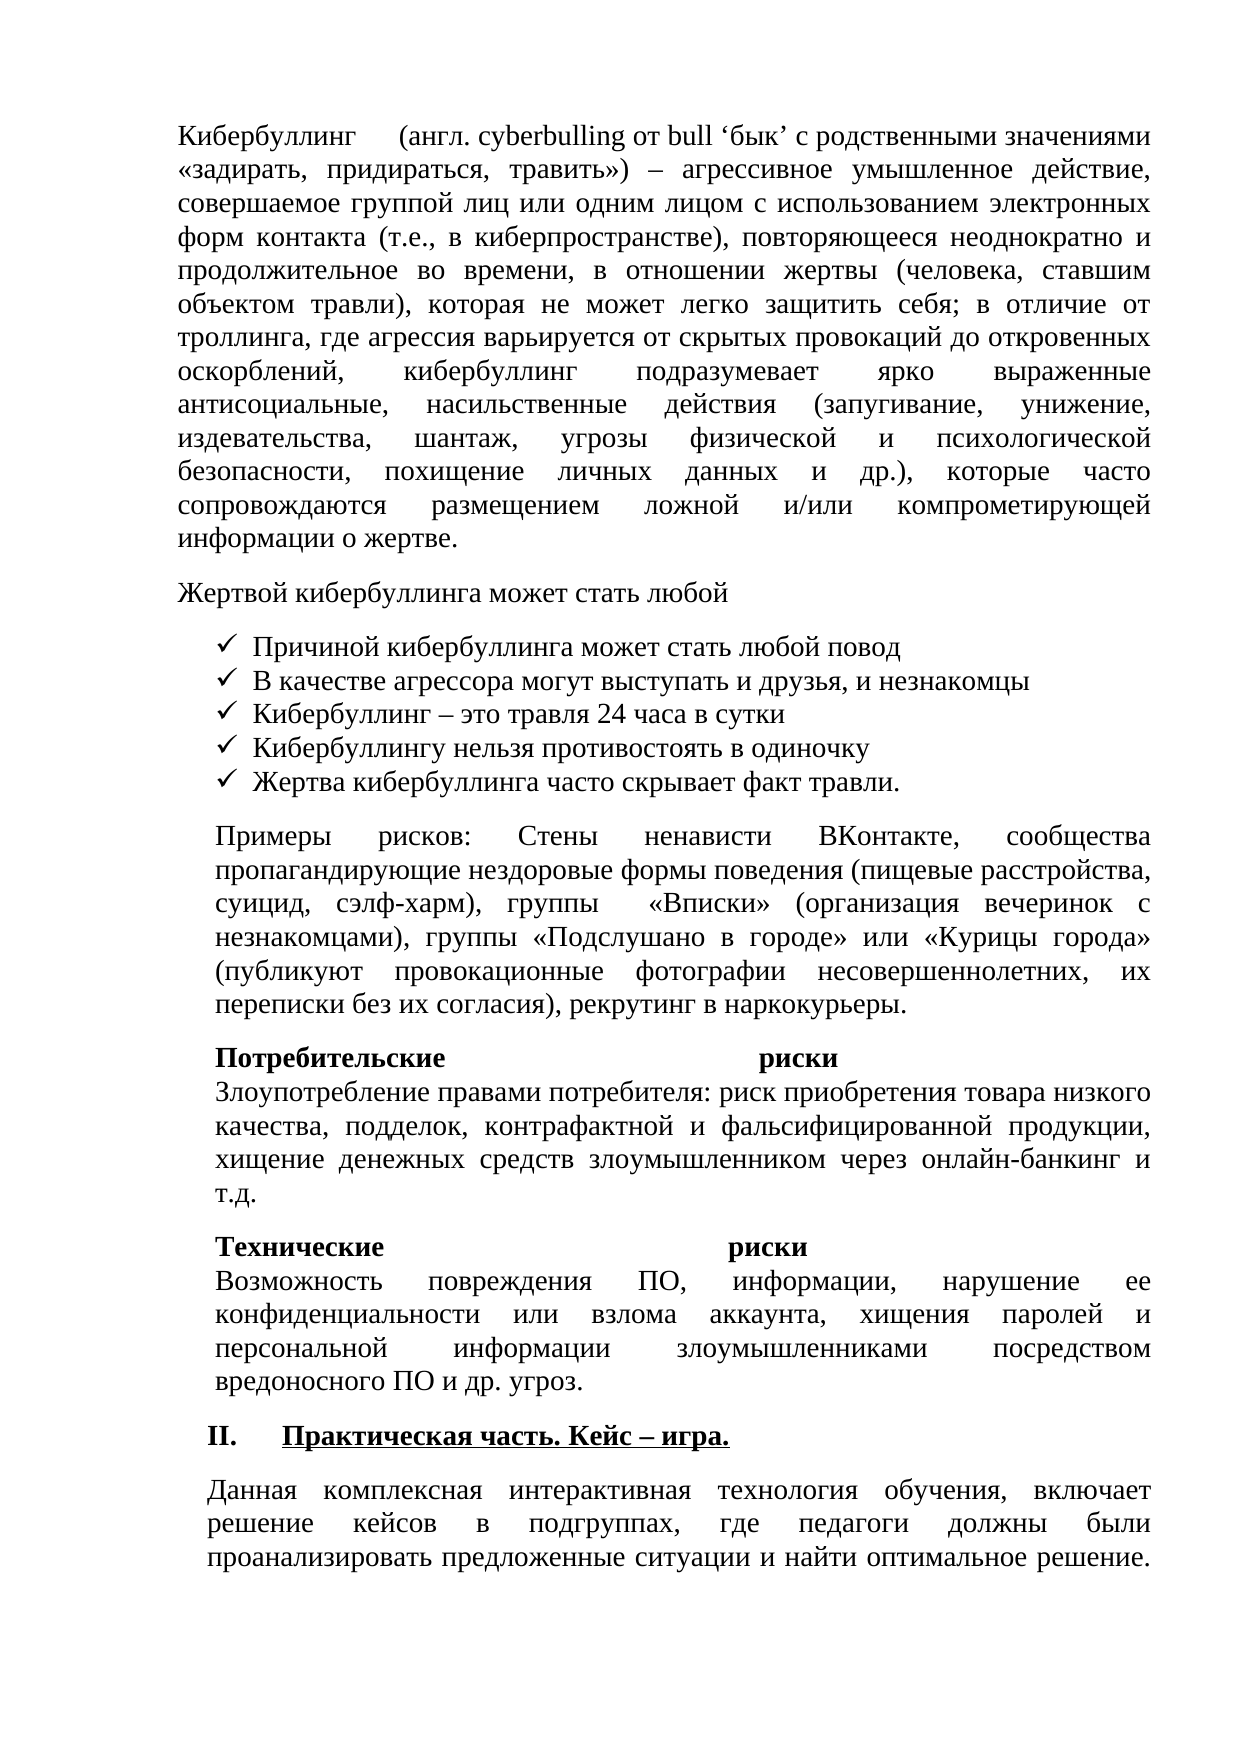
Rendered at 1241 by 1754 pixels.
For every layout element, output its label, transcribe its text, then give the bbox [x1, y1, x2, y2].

text Примеры рисков: Стены ненависти ВКонтакте, сообщества пропагандирующие нездоровые формы поведения (пищевые расстройства, суицид, сэлф-харм), группы «Вписки» (организация вечеринок с незнакомцами), группы «Подслушано в городе» или «Курицы города» (публикуют провокационные фотографии несовершеннолетних, их переписки без их согласия), рекрутинг в наркокурьеры. [215, 818, 1152, 1020]
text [207, 1472, 1152, 1573]
text Кибербуллинг (англ. cyberbulling от bull ‘бык’ с родственными значениями «задирать, придираться, травить») – агрессивное умышленное действие, совершаемое группой лиц или одним лицом с использованием электронных форм контакта (т.е., в киберпространстве), повторяющееся неоднократно и продолжительное во времени, в отношении жертвы (человека, ставшим объектом травли), которая не может легко защитить себя; в отличие от троллинга, где агрессия варьируется от скрытых провокаций до откровенных оскорблений, кибербуллинг подразумевает ярко выраженные антисоциальные, насильственные действия (запугивание, унижение, издевательства, шантаж, угрозы физической и психологической безопасности, похищение личных данных и др.), которые часто сопровождаются размещением ложной и/или компрометирующей информации о жертве. [177, 118, 1152, 554]
text Жертвой кибербуллинга может стать любой [177, 575, 1152, 608]
list Жертва кибербуллинга часто скрывает факт травли. [215, 764, 1152, 798]
text Потребительские риски Злоупотребление правами потребителя: риск приобретения товара низкого качества, подделок, контрафактной и фальсифицированной продукции, хищение денежных средств злоумышленником через онлайн-банкинг и т.д. [215, 1041, 1152, 1208]
list Кибербуллинг – это травля 24 часа в сутки [215, 697, 1152, 730]
text Технические риски Возможность повреждения ПО, информации, нарушение ее конфиденциальности или взлома аккаунта, хищения паролей и персональной информации злоумышленниками посредством вредоносного ПО и др. угроз. [215, 1229, 1152, 1397]
list Кибербуллингу нельзя противостоять в одиночку [215, 730, 1152, 764]
list Практическая часть. Кейс – игра. [207, 1418, 1152, 1451]
list Причиной кибербуллинга может стать любой повод [215, 629, 1152, 663]
list В качестве агрессора могут выступать и друзья, и незнакомцы [215, 663, 1152, 697]
